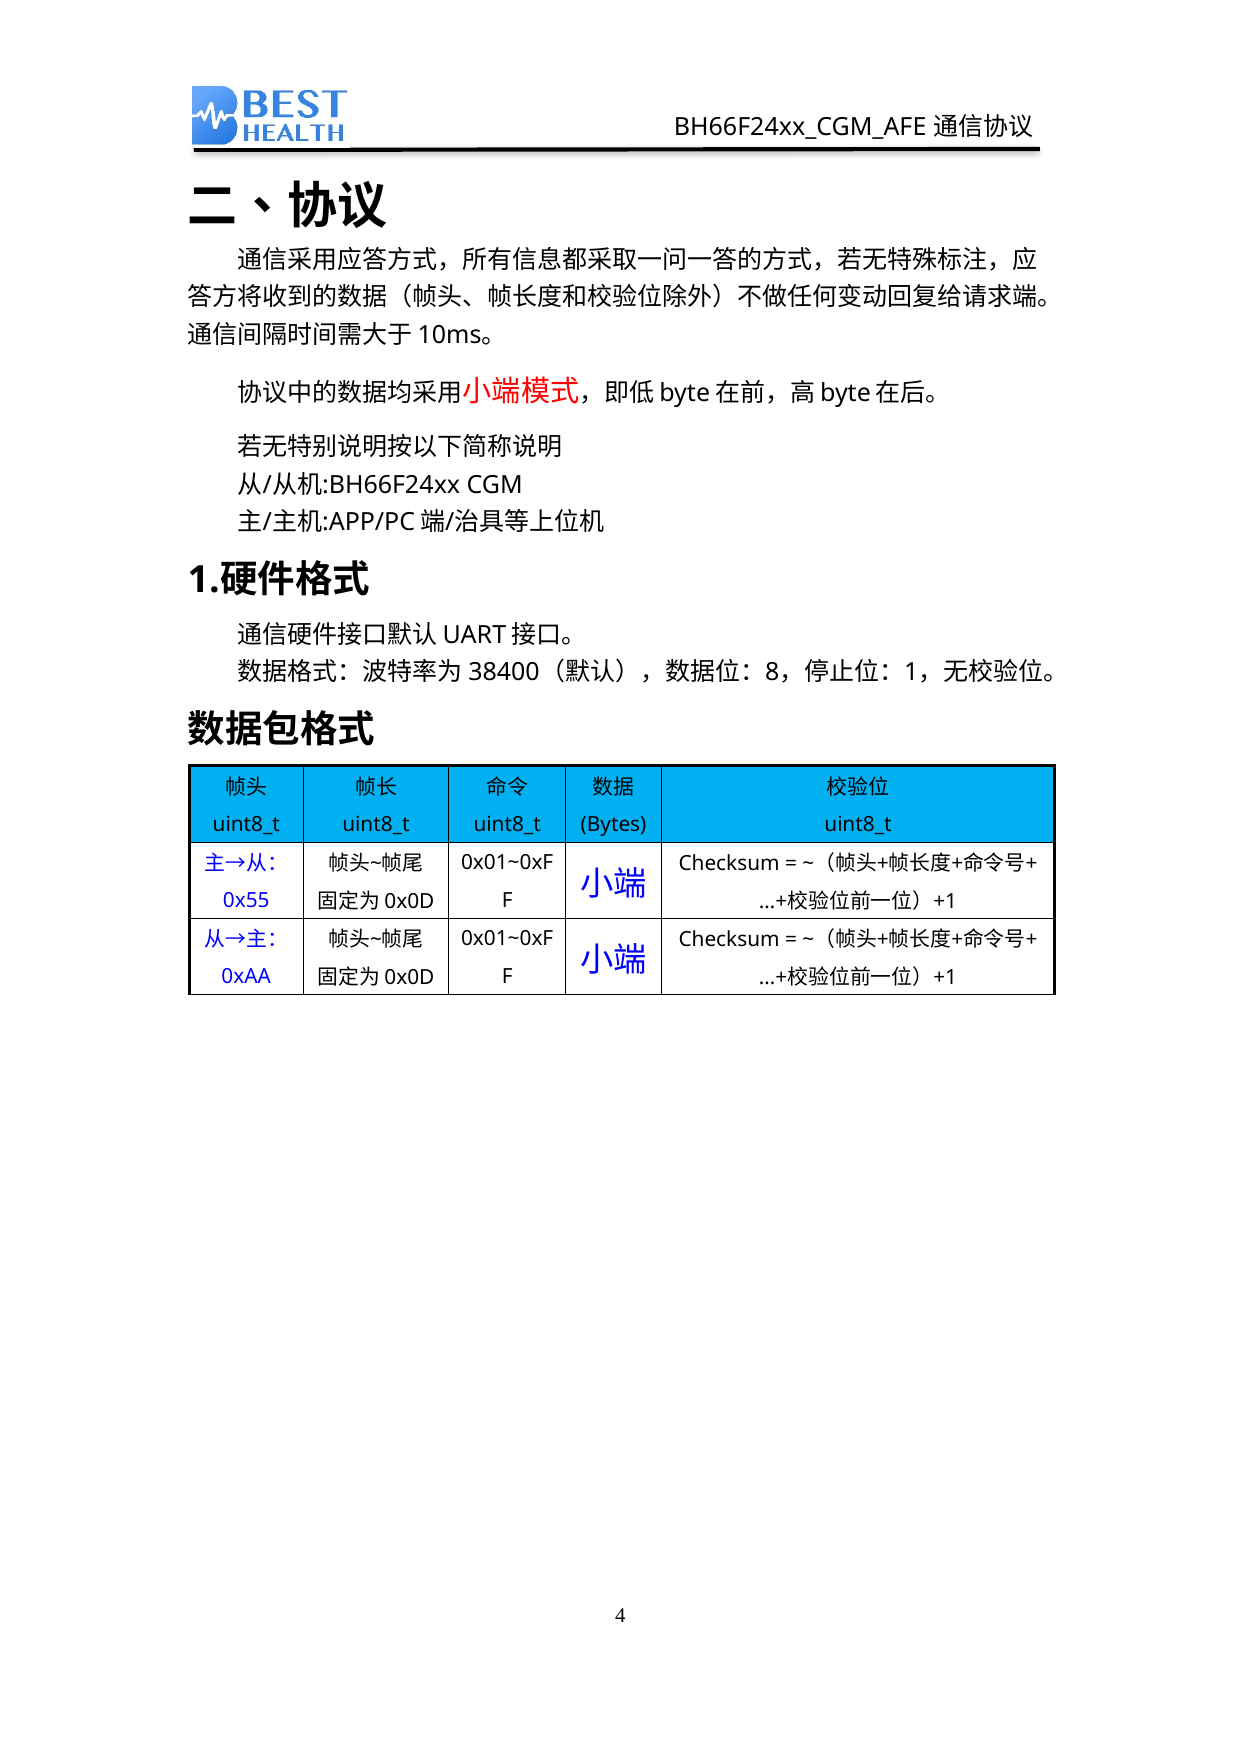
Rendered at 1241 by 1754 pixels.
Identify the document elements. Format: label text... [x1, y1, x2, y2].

subtitle 数据包格式 [187, 689, 1053, 764]
table_cell 主从：0x55 [191, 843, 303, 918]
table_cell Checksum = ~（帧头+帧长度+命令号+…+校验位前一位）+1 [662, 919, 1053, 994]
subtitle 协议 [187, 164, 1053, 239]
text 通信采用应答方式，所有信息都采取一问一答的方式，若无特殊标注，应答方将收到的数据（帧头、帧长度和校验位除外）不做任何变动回复给请求端。通信间隔时间需大于10ms。 [187, 239, 1053, 351]
table_cell 小端 [566, 919, 661, 994]
picture [187, 82, 350, 148]
table_cell 0x01~0xFF [449, 919, 565, 994]
text 协议中的数据均采用小端模式，即低byte在前，高byte在后。 [187, 351, 1053, 426]
table_cell 帧头~帧尾 固定为0x0D [304, 843, 448, 918]
subtitle 硬件格式 [187, 539, 1053, 614]
text 通信硬件接口默认UART接口。 [187, 614, 1053, 651]
table_header 命令 uint8_t [449, 767, 565, 842]
table_cell Checksum = ~（帧头+帧长度+命令号+…+校验位前一位）+1 [662, 843, 1053, 918]
table_header 数据 (Bytes) [566, 767, 661, 842]
table_cell 帧头~帧尾 固定为0x0D [304, 919, 448, 994]
table_header 帧长 uint8_t [304, 767, 448, 842]
table_header 校验位 uint8_t [662, 767, 1053, 842]
text 若无特别说明按以下简称说明 [187, 426, 1053, 464]
text 数据格式：波特率为 38400（默认），数据位：8，停止位：1，无校验位。 [187, 651, 1053, 689]
text 主/主机:APP/PC端/治具等上位机 [187, 501, 1053, 539]
table_cell 0x01~0xFF [449, 843, 565, 918]
table_header 帧头 uint8_t [191, 767, 303, 842]
table_cell 从主：0xAA [191, 919, 303, 994]
table_cell 小端 [566, 843, 661, 918]
text 从/从机:BH66F24xx CGM [187, 464, 1053, 501]
